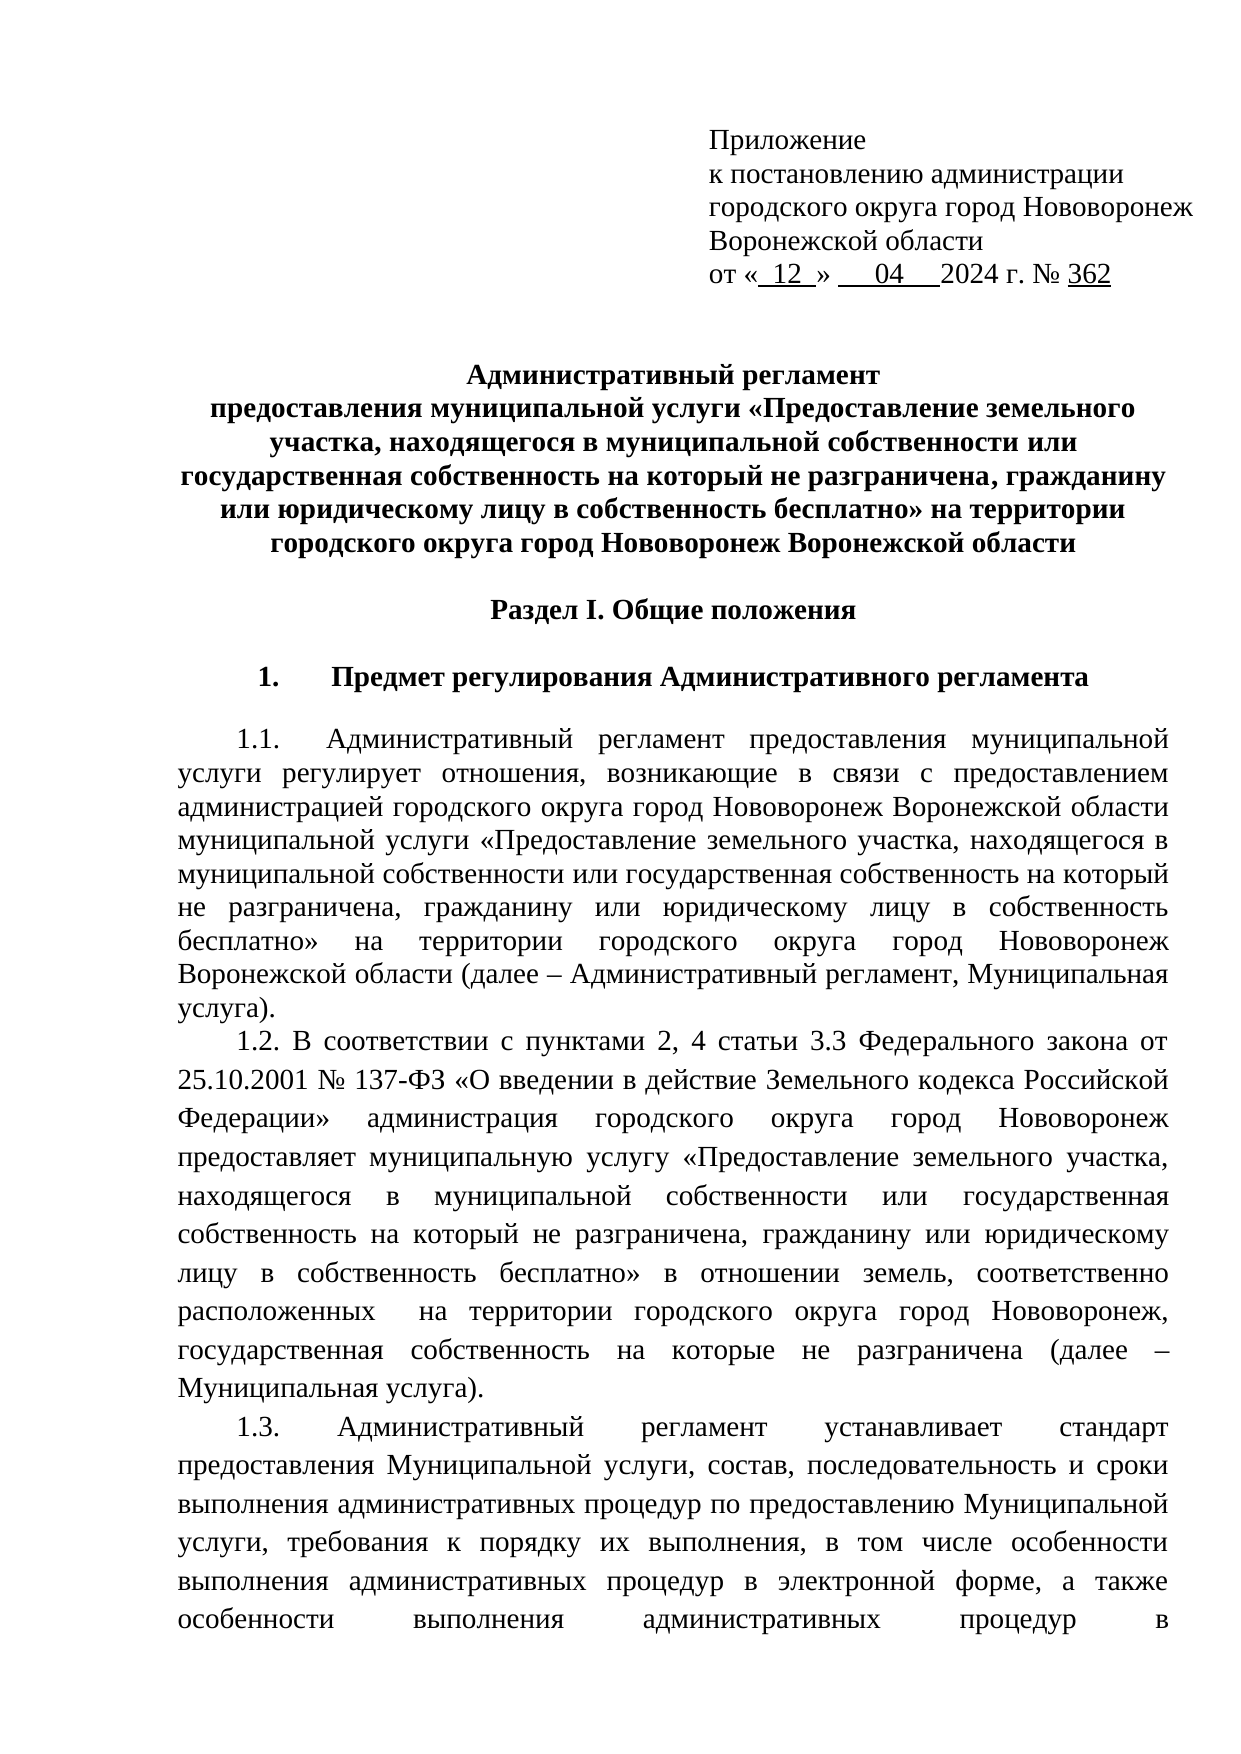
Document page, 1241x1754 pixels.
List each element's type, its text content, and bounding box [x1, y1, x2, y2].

text Воронежской области [709, 223, 1181, 256]
text Раздел I. Общие положения [177, 592, 1169, 625]
text городского округа город Нововоронеж [709, 189, 1226, 223]
text к постановлению администрации [709, 156, 1181, 189]
list 1.2. В соответствии с пунктами 2, 4 статьи 3.3 Федерального закона от 25.10.2001 № 137-ФЗ «О введении в действие Земельного кодекса Российской Федерации» администрация городского округа город Нововоронеж предоставляет муниципальную услугу «Предоставление земельного участка, находящегося в муниципальной собственности или государственная собственность на который не разграничена, гражданину или юридическому лицу в собственность бесплатно» в отношении земель, соответственно расположенных на территории городского округа город Нововоронеж, государственная собственность на которые не разграничена (далее – Муниципальная услуга). [177, 1023, 1169, 1404]
list Административный регламент предоставления муниципальной услуги регулирует отношения, возникающие в связи с предоставлением администрацией городского округа город Нововоронеж Воронежской области муниципальной услуги «Предоставление земельного участка, находящегося в муниципальной собственности или государственная собственность на который не разграничена, гражданину или юридическому лицу в собственность бесплатно» на территории городского округа город Нововоронеж Воронежской области (далее – Административный регламент, Муниципальная услуга). [177, 722, 1169, 1023]
text Приложение [709, 122, 1181, 156]
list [177, 1409, 1169, 1635]
list Предмет регулирования Административного регламента [177, 659, 1169, 692]
text от « 12 » 04 2024 г. № 362 [709, 256, 1181, 290]
text Административный регламент [177, 357, 1169, 391]
text городского округа город Нововоронеж Воронежской области [177, 525, 1169, 558]
text предоставления муниципальной услуги «Предоставление земельного участка, находящегося в муниципальной собственности или государственная собственность на который не разграничена, гражданину или юридическому лицу в собственность бесплатно» на территории [177, 391, 1169, 525]
